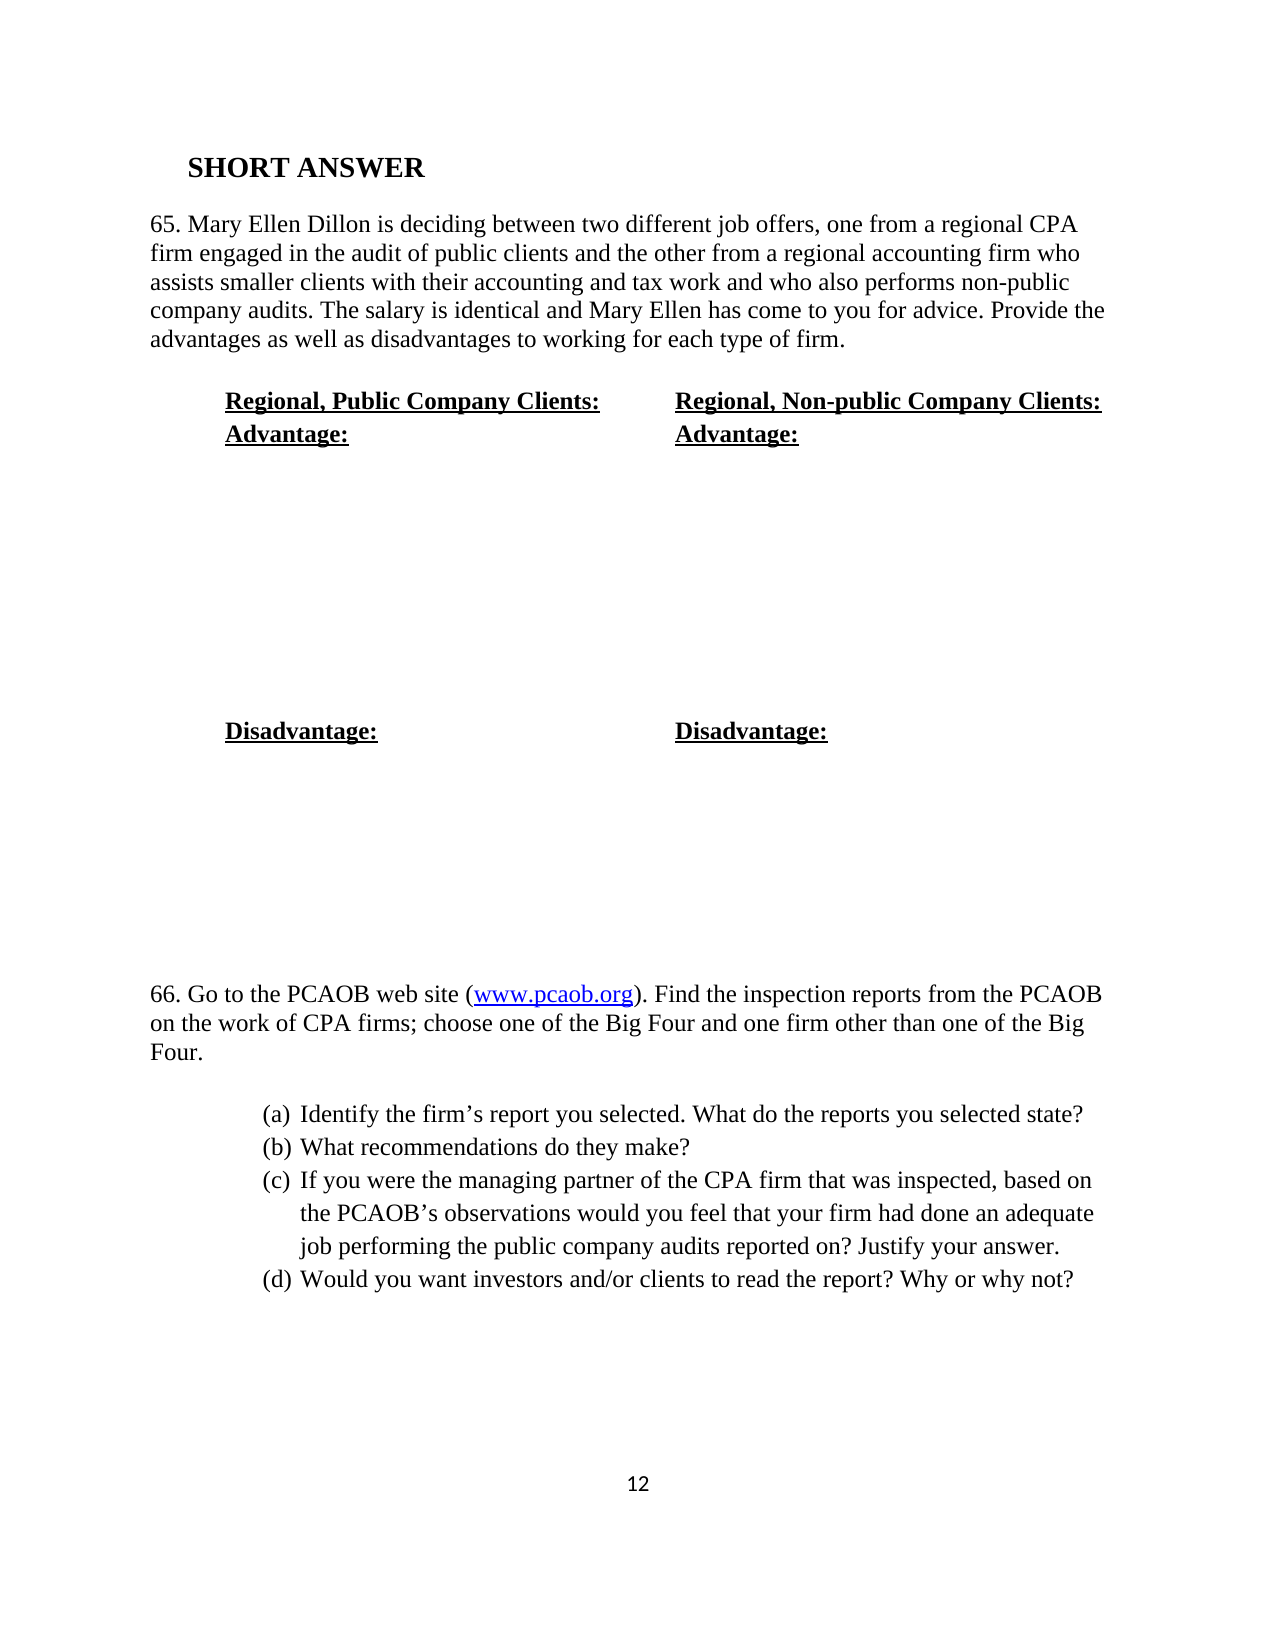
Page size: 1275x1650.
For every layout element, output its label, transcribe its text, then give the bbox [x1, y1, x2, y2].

list Identify the firm’s report you selected. What do the reports you selected state? [262, 1099, 1125, 1127]
list Would you want investors and/or clients to read the report? Why or why not? [262, 1264, 1125, 1292]
list What recommendations do they make? [262, 1132, 1125, 1160]
text Disadvantage: Disadvantage: [225, 716, 1125, 745]
text 65. Mary Ellen Dillon is deciding between two different job offers, one from a regional CPA firm engaged in the audit of public clients and the other from a regional accounting firm who assists smaller clients with their accounting and tax work and who also performs non-public company audits. The salary is identical and Mary Ellen has come to you for advice. Provide the advantages as well as disadvantages to working for each type of firm. [150, 209, 1125, 353]
text Advantage: Advantage: [225, 419, 1125, 448]
list If you were the managing partner of the CPA firm that was inspected, based on the PCAOB’s observations would you feel that your firm had done an adequate job performing the public company audits reported on? Justify your answer. [262, 1165, 1125, 1259]
text SHORT ANSWER [187, 150, 1125, 183]
list 66. Go to the PCAOB web site (www.pcaob.org). Find the inspection reports from the PCAOB on the work of CPA firms; choose one of the Big Four and one firm other than one of the Big Four. [150, 979, 1125, 1066]
text Regional, Public Company Clients: Regional, Non-public Company Clients: [225, 386, 1125, 415]
